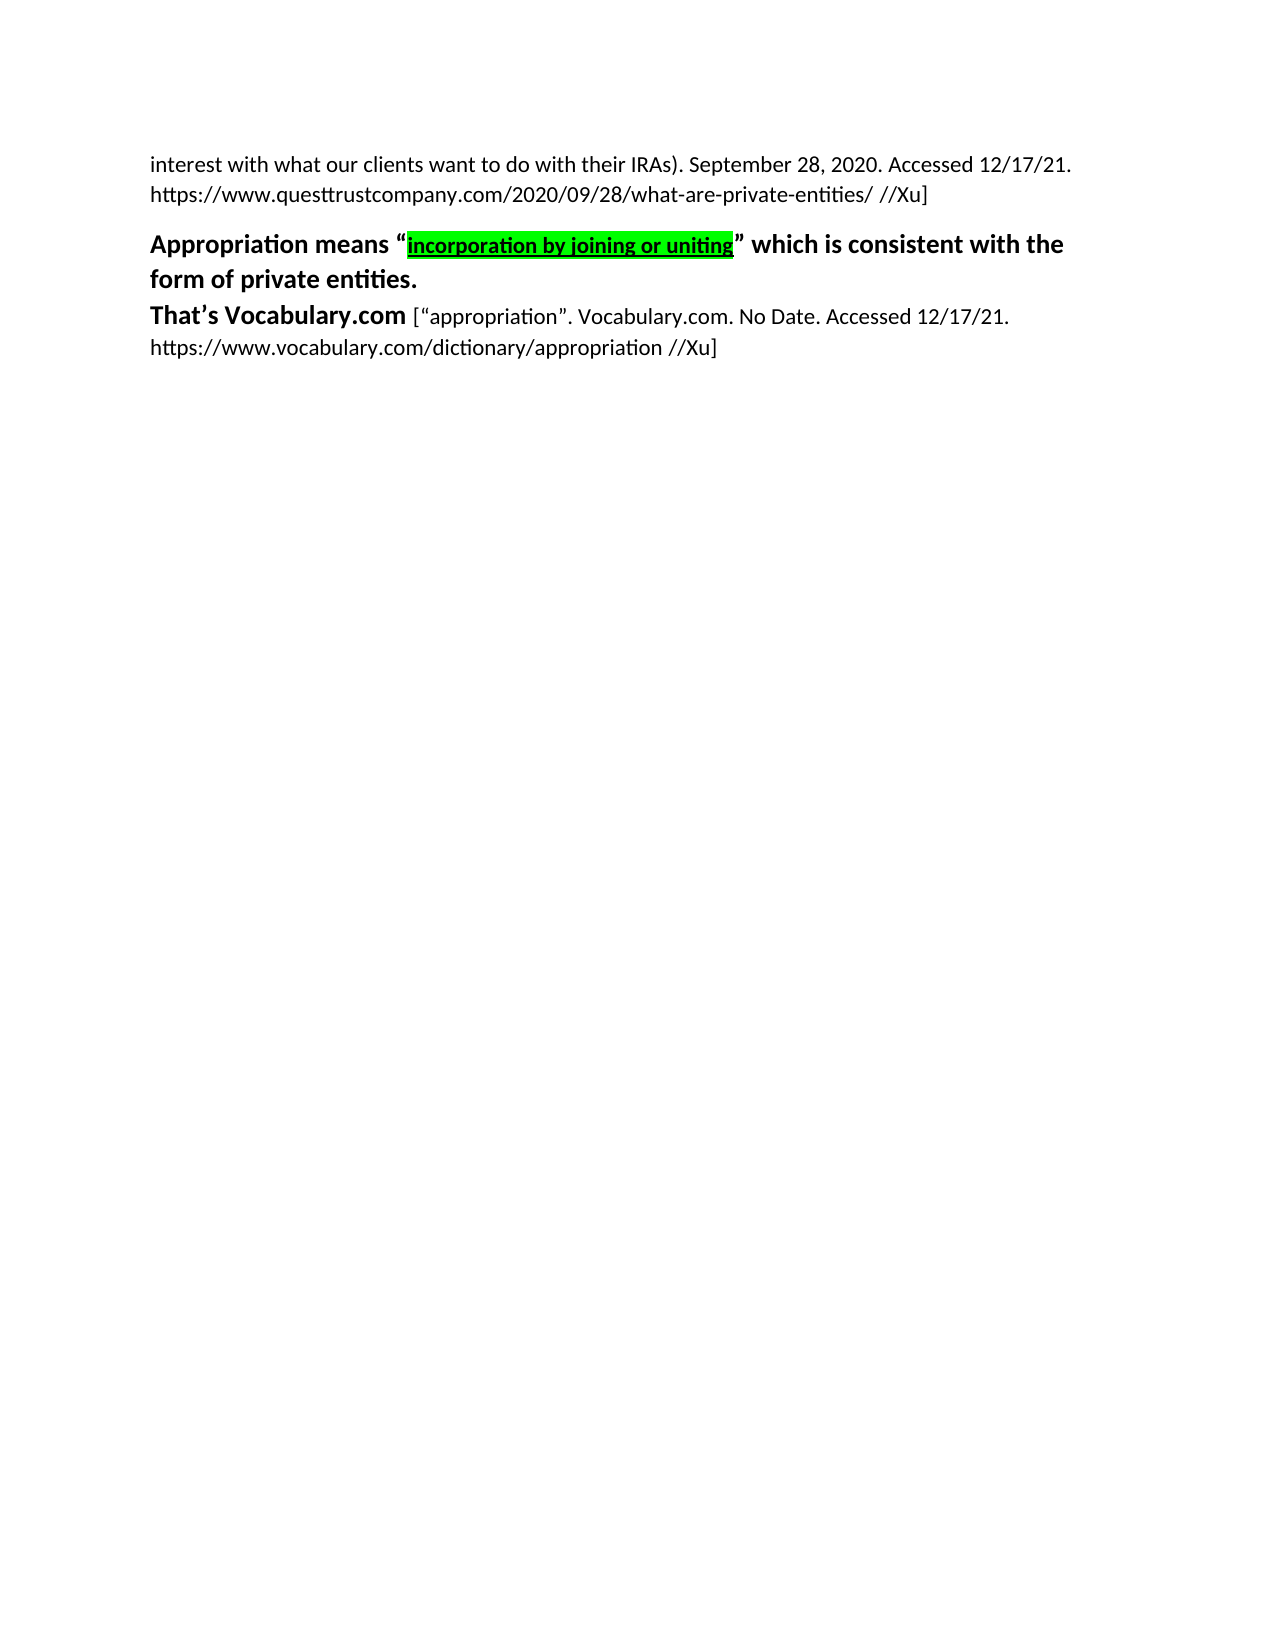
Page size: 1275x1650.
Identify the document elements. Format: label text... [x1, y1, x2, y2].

text That’s Vocabulary.com [“appropriation”. Vocabulary.com. No Date. Accessed 12/17/21. https://www.vocabulary.com/dictionary/appropriation //Xu] [150, 298, 1125, 362]
subtitle Appropriation means “incorporation by joining or uniting” which is consistent with the form of private entities. [150, 227, 1125, 296]
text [150, 150, 1125, 208]
